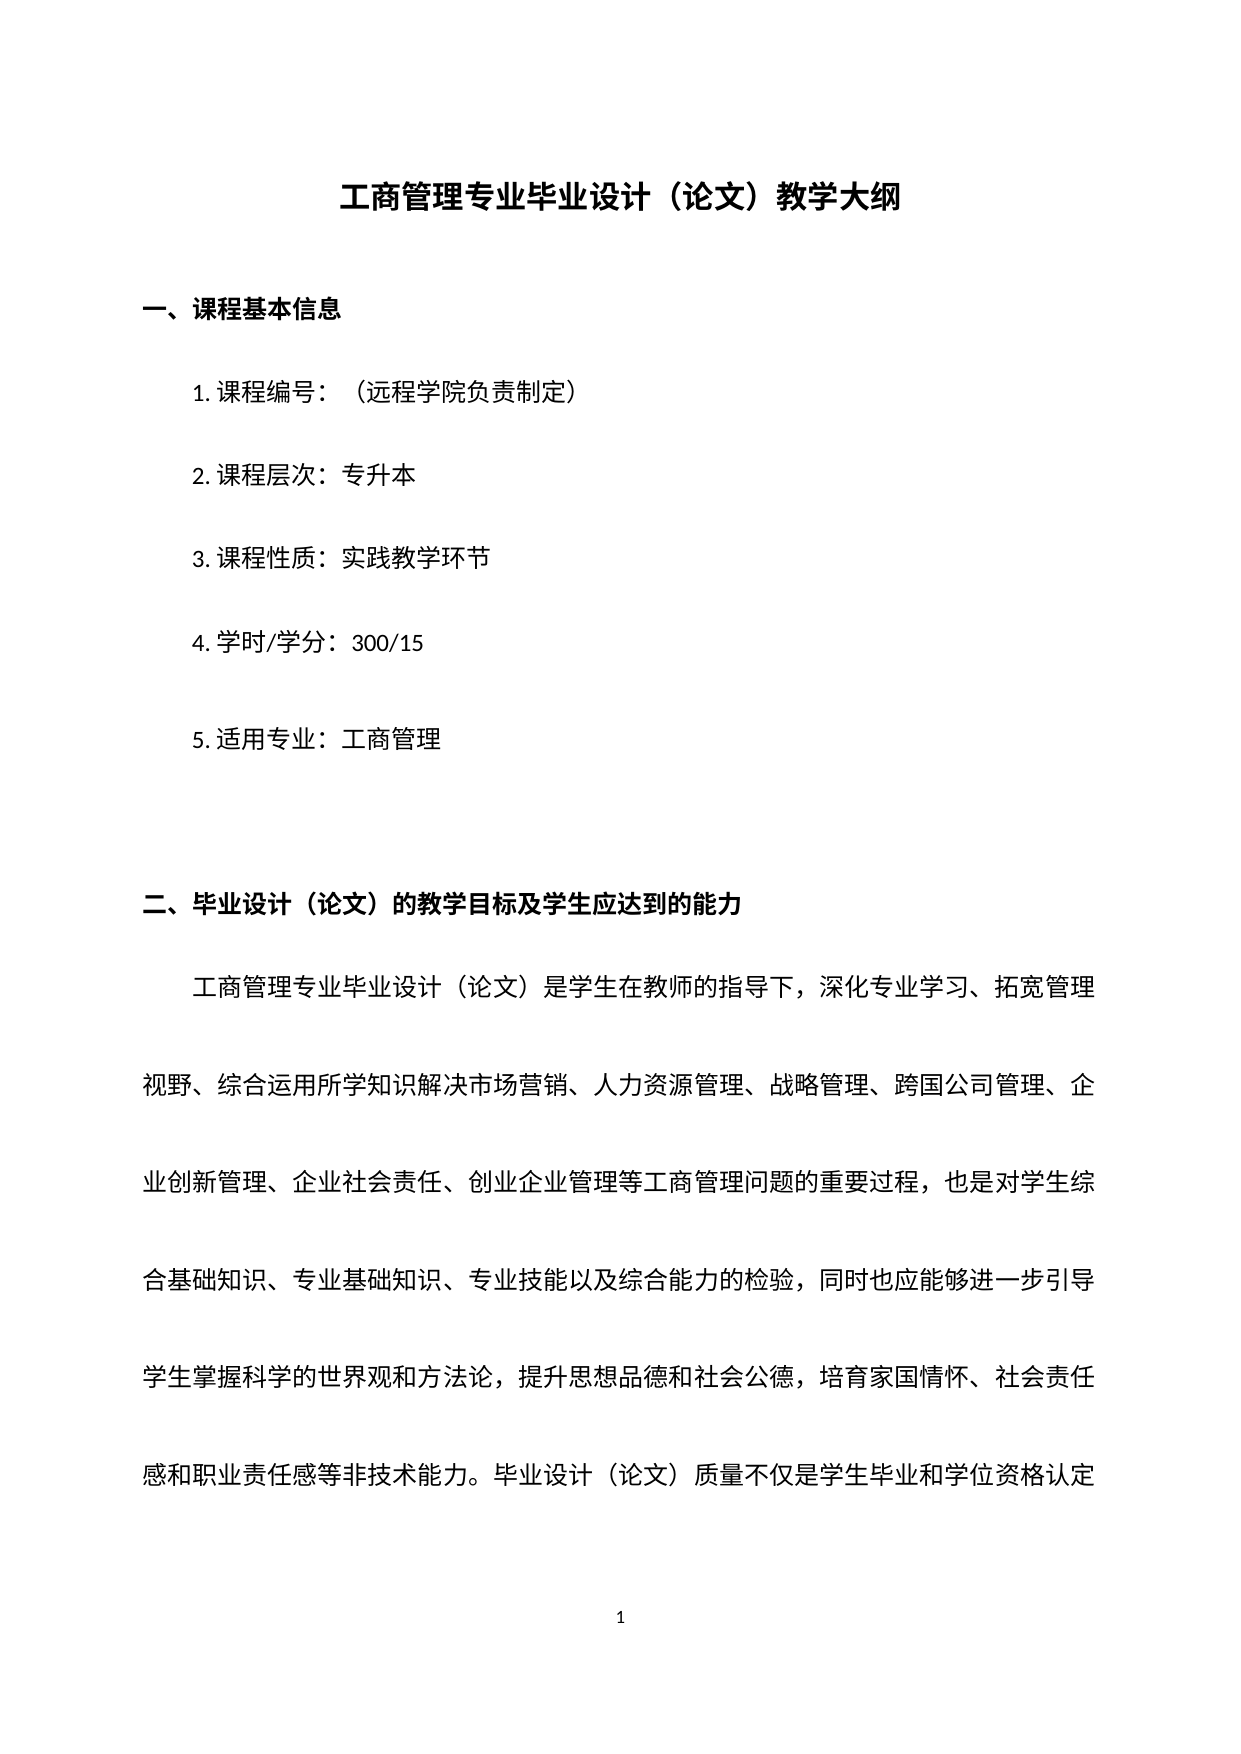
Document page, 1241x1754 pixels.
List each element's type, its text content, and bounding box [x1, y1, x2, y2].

text 3. 课程性质：实践教学环节 [192, 524, 1098, 589]
text 2. 课程层次：专升本 [192, 441, 1098, 506]
text 一、课程基本信息 [142, 275, 1098, 340]
text 工商管理专业毕业设计（论文）教学大纲 [142, 162, 1098, 227]
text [142, 953, 1098, 1506]
text 1. 课程编号：（远程学院负责制定） [192, 358, 1098, 423]
text 4. 学时/学分：300/15 5. 适用专业：工商管理 [192, 608, 1098, 770]
text 二、毕业设计（论文）的教学目标及学生应达到的能力 [142, 870, 1098, 935]
